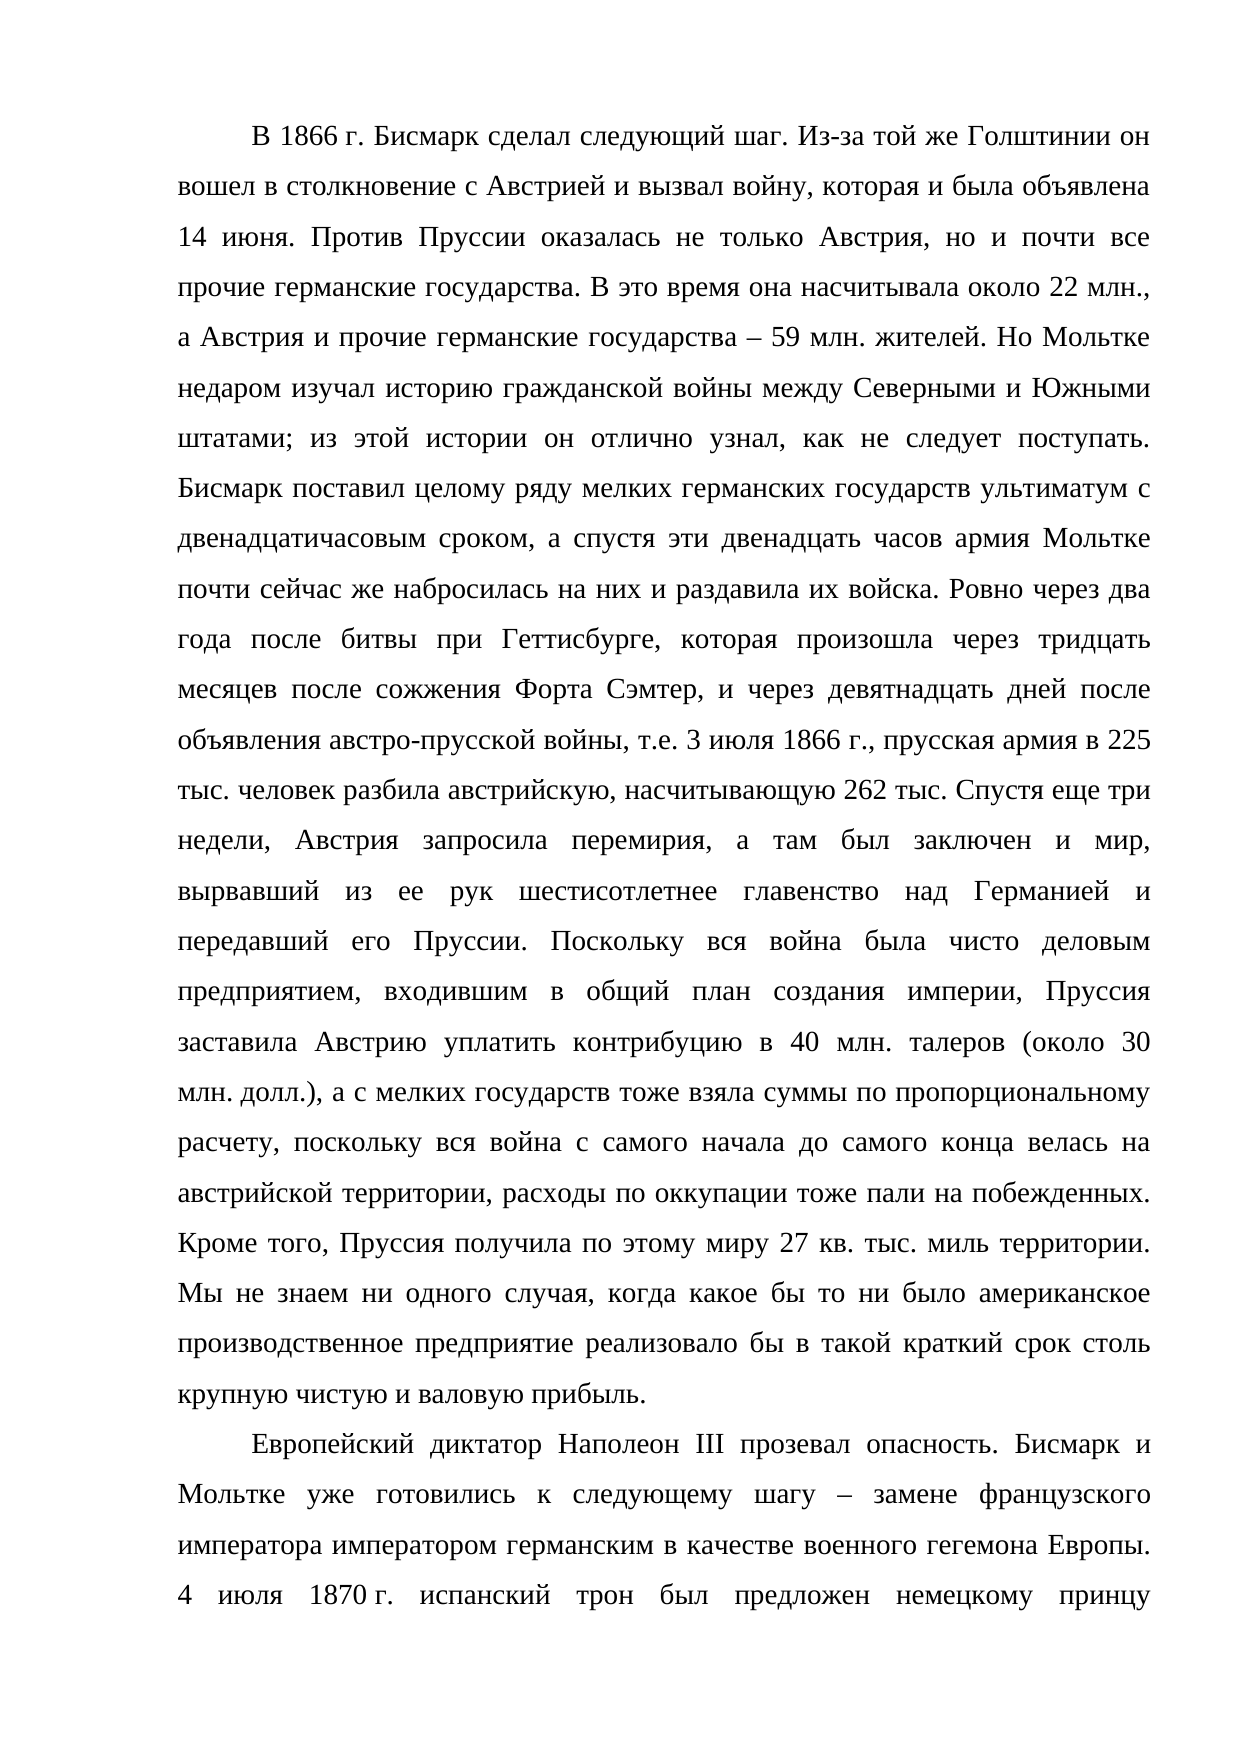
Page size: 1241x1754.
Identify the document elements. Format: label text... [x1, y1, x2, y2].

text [177, 1426, 1152, 1611]
text В 1866 г. Бисмарк сделал следующий шаг. Из-за той же Голштинии он вошел в столкновение с Австрией и вызвал войну, которая и была объявлена 14 июня. Против Пруссии оказалась не только Австрия, но и почти все прочие германские государства. В это время она насчитывала около 22 млн., а Австрия и прочие германские государства – 59 млн. жителей. Но Мольтке недаром изучал историю гражданской войны между Северными и Южными штатами; из этой истории он отлично узнал, как не следует поступать. Бисмарк поставил целому ряду мелких германских государств ультиматум с двенадцатичасовым сроком, а спустя эти двенадцать часов армия Мольтке почти сейчас же набросилась на них и раздавила их войска. Ровно через два года после битвы при Геттисбурге, которая произошла через тридцать месяцев после сожжения Форта Сэмтер, и через девятнадцать дней после объявления австро-прусской войны, т.е. 3 июля 1866 г., прусская армия в 225 тыс. человек разбила австрийскую, насчитывающую 262 тыс. Спустя еще три недели, Австрия запросила перемирия, а там был заключен и мир, вырвавший из ее рук шестисотлетнее главенство над Германией и передавший его Пруссии. Поскольку вся война была чисто деловым предприятием, входившим в общий план создания империи, Пруссия заставила Австрию уплатить контрибуцию в 40 млн. талеров (около 30 млн. долл.), а с мелких государств тоже взяла суммы по пропорциональному расчету, поскольку вся война с самого начала до самого конца велась на австрийской территории, расходы по оккупации тоже пали на побежденных. Кроме того, Пруссия получила по этому миру 27 кв. тыс. миль территории. Мы не знаем ни одного случая, когда какое бы то ни было американское производственное предприятие реализовало бы в такой краткий срок столь крупную чистую и валовую прибыль. [177, 118, 1152, 1409]
